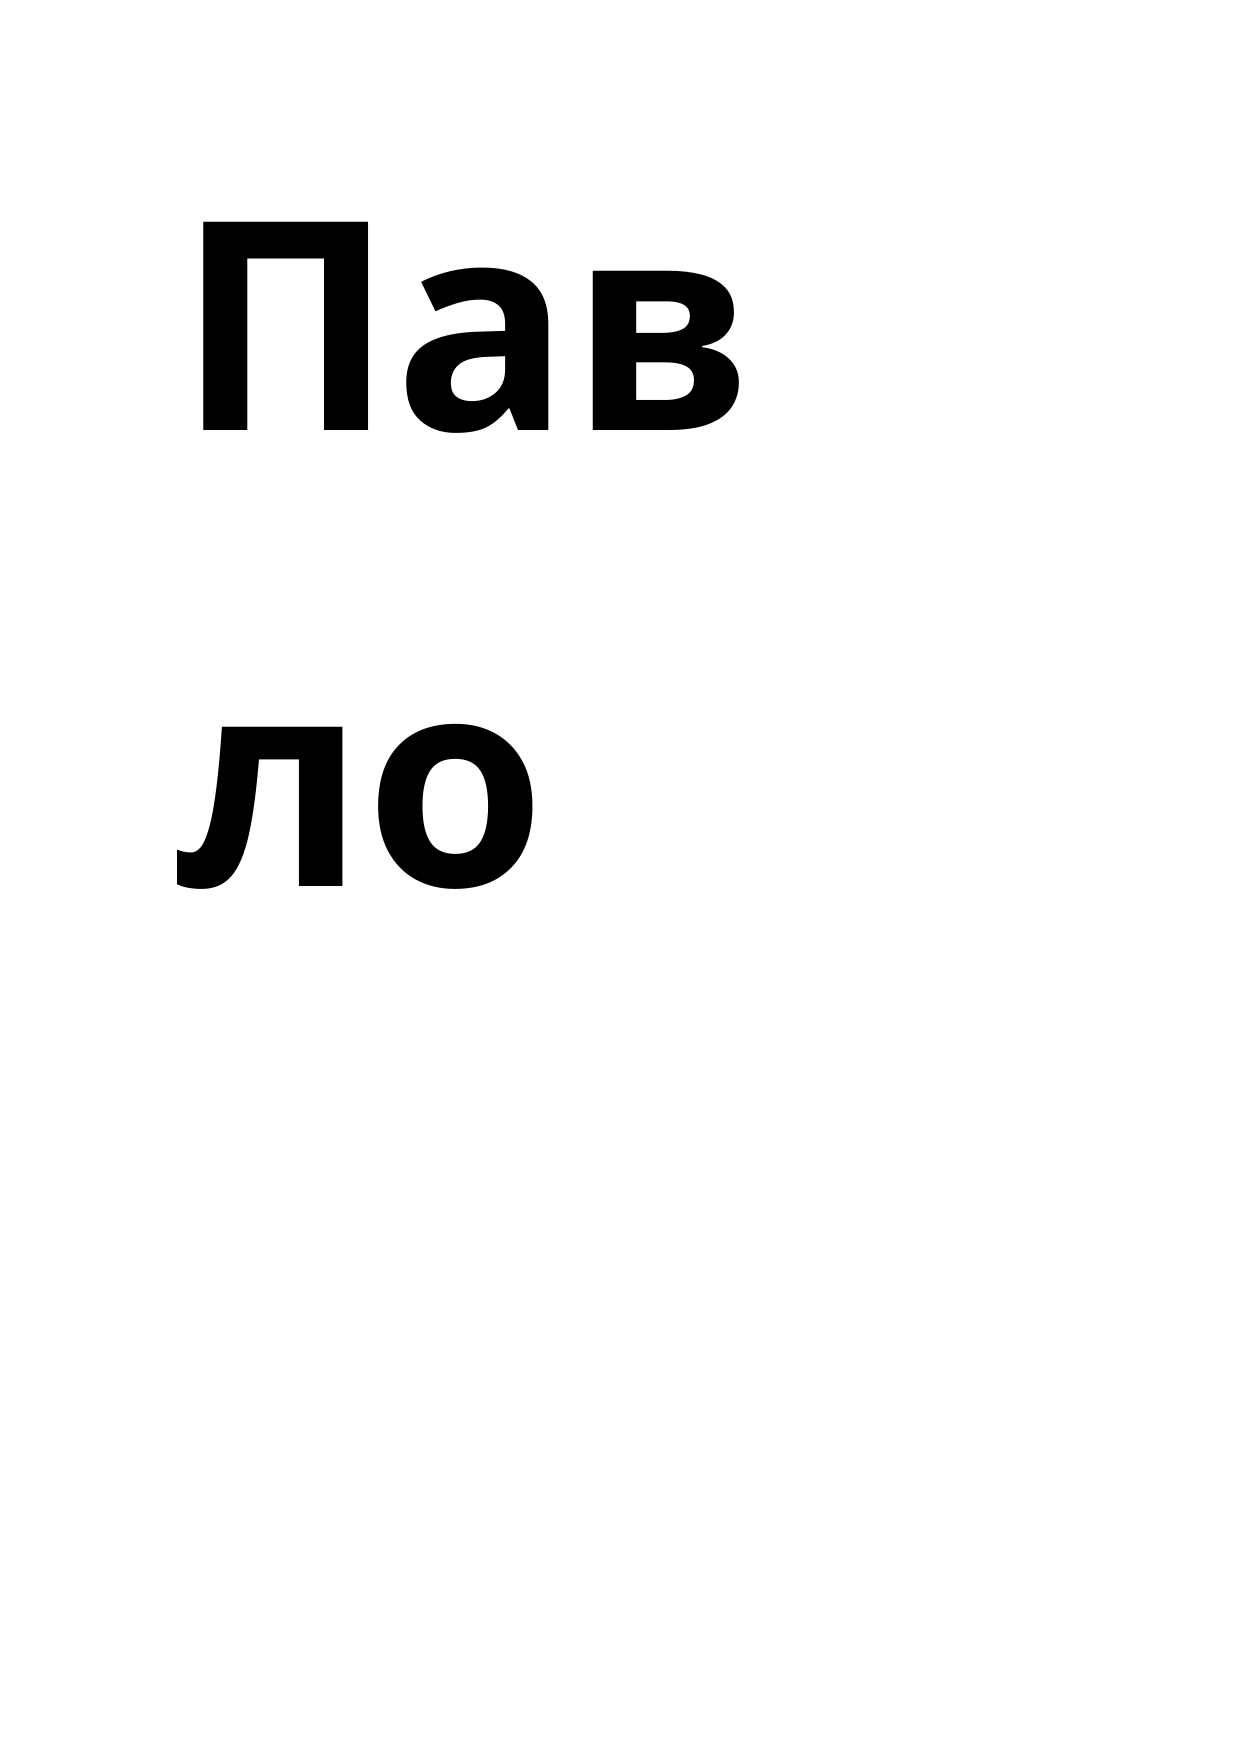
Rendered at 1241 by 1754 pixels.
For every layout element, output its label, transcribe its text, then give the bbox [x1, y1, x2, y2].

text Пав ло [177, 118, 1152, 972]
